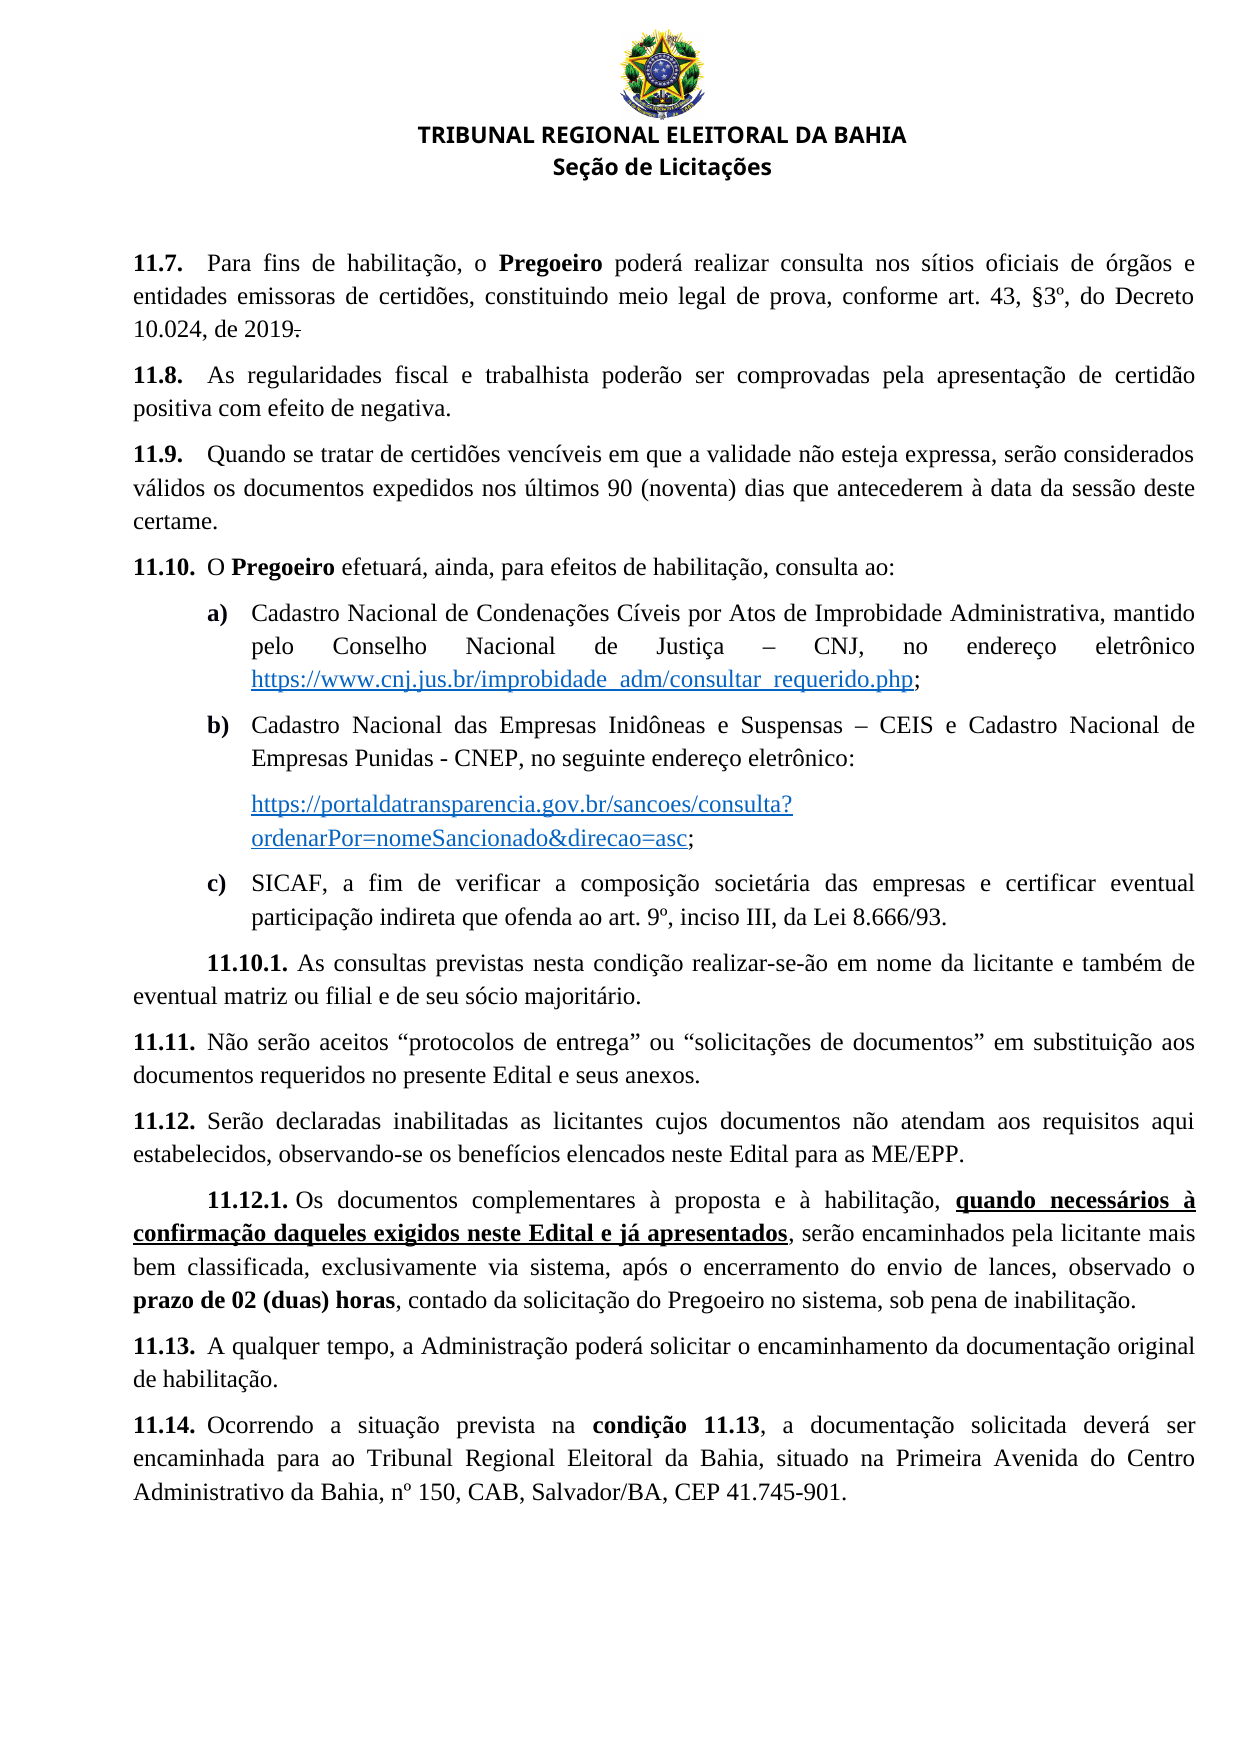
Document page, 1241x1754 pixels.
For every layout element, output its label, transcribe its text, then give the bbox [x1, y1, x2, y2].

list Cadastro Nacional de Condenações Cíveis por Atos de Improbidade Administrativa, mantido pelo Conselho Nacional de Justiça – CNJ, no endereço eletrônico https://www.cnj.jus.br/improbidade_adm/consultar_requerido.php; [207, 594, 1196, 694]
text https://portaldatransparencia.gov.br/sancoes/consulta?ordenarPor=nomeSancionado&direcao=asc; [251, 786, 1196, 853]
text 11.13. A qualquer tempo, a Administração poderá solicitar o encaminhamento da documentação original de habilitação. [133, 1328, 1196, 1394]
text 11.14. Ocorrendo a situação prevista na condição 11.13, a documentação solicitada deverá ser encaminhada para ao Tribunal Regional Eleitoral da Bahia, situado na Primeira Avenida do Centro Administrativo da Bahia, nº 150, CAB, Salvador/BA, CEP 41.745-901. [133, 1407, 1196, 1507]
text 11.12.1. Os documentos complementares à proposta e à habilitação, quando necessários à confirmação daqueles exigidos neste Edital e já apresentados, serão encaminhados pela licitante mais bem classificada, exclusivamente via sistema, após o encerramento do envio de lances, observado o prazo de 02 (duas) horas, contado da solicitação do Pregoeiro no sistema, sob pena de inabilitação. [133, 1182, 1196, 1315]
list Cadastro Nacional das Empresas Inidôneas e Suspensas – CEIS e Cadastro Nacional de Empresas Punidas - CNEP, no seguinte endereço eletrônico: [207, 707, 1196, 773]
text 11.7. Para fins de habilitação, o Pregoeiro poderá realizar consulta nos sítios oficiais de órgãos e entidades emissoras de certidões, constituindo meio legal de prova, conforme art. 43, §3º, do Decreto 10.024, de 2019. [133, 244, 1196, 344]
text 11.9. Quando se tratar de certidões vencíveis em que a validade não esteja expressa, serão considerados válidos os documentos expedidos nos últimos 90 (noventa) dias que antecederem à data da sessão deste certame. [133, 436, 1196, 536]
text 11.10. O Pregoeiro efetuará, ainda, para efeitos de habilitação, consulta ao: [133, 548, 1196, 582]
list SICAF, a fim de verificar a composição societária das empresas e certificar eventual participação indireta que ofenda ao art. 9º, inciso III, da Lei 8.666/93. [207, 865, 1196, 932]
text 11.10.1. As consultas previstas nesta condição realizar-se-ão em nome da licitante e também de eventual matriz ou filial e de seu sócio majoritário. [133, 944, 1196, 1011]
text 11.11. Não serão aceitos “protocolos de entrega” ou “solicitações de documentos” em substituição aos documentos requeridos no presente Edital e seus anexos. [133, 1023, 1196, 1090]
text 11.8. As regularidades fiscal e trabalhista poderão ser comprovadas pela apresentação de certidão positiva com efeito de negativa. [133, 357, 1196, 423]
text 11.12. Serão declaradas inabilitadas as licitantes cujos documentos não atendam aos requisitos aqui estabelecidos, observando-se os benefícios elencados neste Edital para as ME/EPP. [133, 1103, 1196, 1169]
